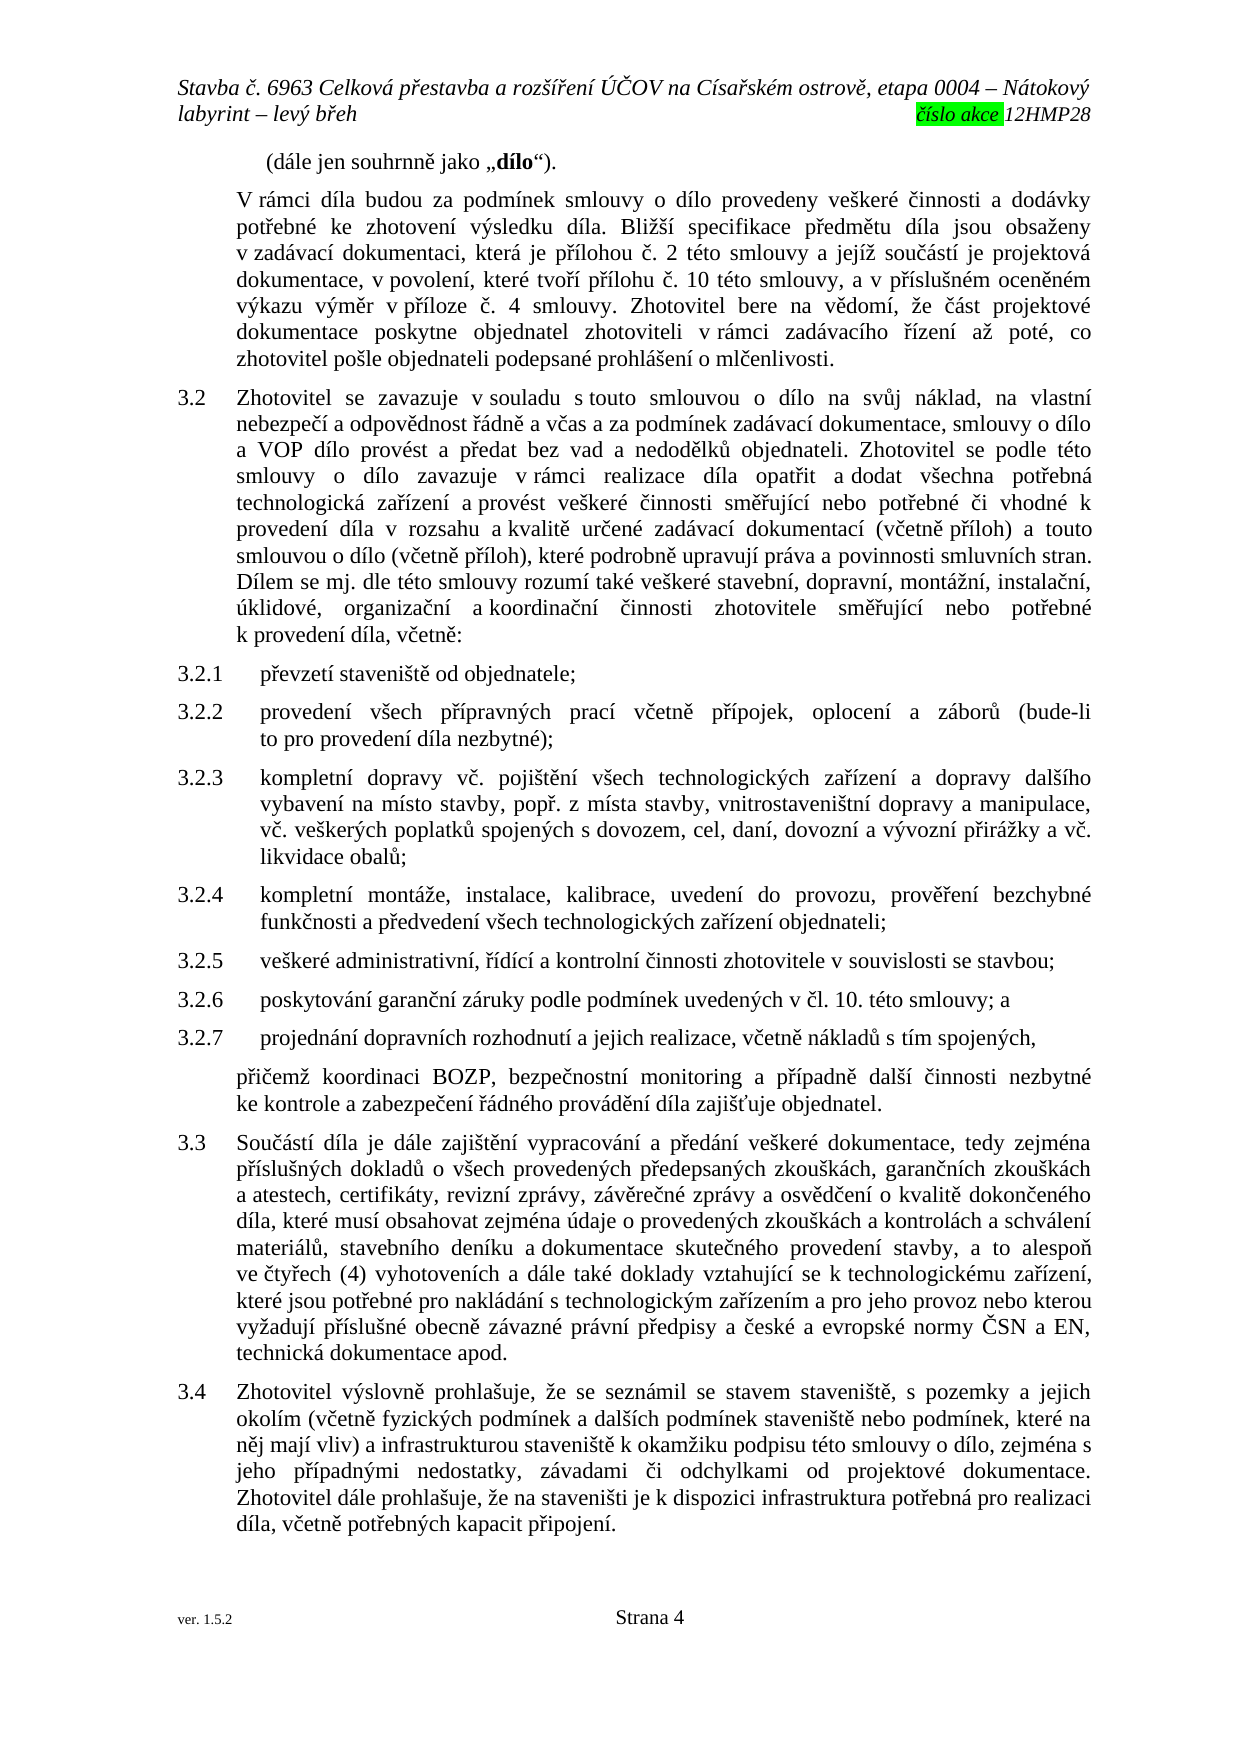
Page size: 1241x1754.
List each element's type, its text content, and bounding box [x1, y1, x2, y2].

text veškeré administrativní, řídící a kontrolní činnosti zhotovitele v souvislosti se stavbou; [177, 947, 1092, 973]
text Součástí díla je dále zajištění vypracování a předání veškeré dokumentace, tedy zejména příslušných dokladů o všech provedených předepsaných zkouškách, garančních zkouškách a atestech, certifikáty, revizní zprávy, závěrečné zprávy a osvědčení o kvalitě dokončeného díla, které musí obsahovat zejména údaje o provedených zkouškách a kontrolách a schválení materiálů, stavebního deníku a dokumentace skutečného provedení stavby, a to alespoň ve čtyřech (4) vyhotoveních a dále také doklady vztahující se k technologickému zařízení, které jsou potřebné pro nakládání s technologickým zařízením a pro jeho provoz nebo kterou vyžadují příslušné obecně závazné právní předpisy a české a evropské normy ČSN a EN, technická dokumentace apod. [177, 1128, 1092, 1366]
text provedení všech přípravných prací včetně přípojek, oplocení a záborů (bude-li to pro provedení díla nezbytné); [177, 698, 1092, 751]
list V rámci díla budou za podmínek smlouvy o dílo provedeny veškeré činnosti a dodávky potřebné ke zhotovení výsledku díla. Bližší specifikace předmětu díla jsou obsaženy v zadávací dokumentaci, která je přílohou č. 2 této smlouvy a jejíž součástí je projektová dokumentace, v povolení, které tvoří přílohu č. 10 této smlouvy, a v příslušném oceněném výkazu výměr v příloze č. 4 smlouvy. Zhotovitel bere na vědomí, že část projektové dokumentace poskytne objednatel zhotoviteli v rámci zadávacího řízení až poté, co zhotovitel pošle objednateli podepsané prohlášení o mlčenlivosti. [236, 187, 1092, 371]
text projednání dopravních rozhodnutí a jejich realizace, včetně nákladů s tím spojených, [177, 1024, 1092, 1051]
text převzetí staveniště od objednatele; [177, 659, 1092, 686]
text kompletní dopravy vč. pojištění všech technologických zařízení a dopravy dalšího vybavení na místo stavby, popř. z místa stavby, vnitrostaveništní dopravy a manipulace, vč. veškerých poplatků spojených s dovozem, cel, daní, dovozní a vývozní přirážky a vč. likvidace obalů; [177, 764, 1092, 869]
text poskytování garanční záruky podle podmínek uvedených v čl. 10. této smlouvy; a [177, 986, 1092, 1012]
list přičemž koordinaci BOZP, bezpečnostní monitoring a případně další činnosti nezbytné ke kontrole a zabezpečení řádného provádění díla zajišťuje objednatel. [236, 1063, 1092, 1116]
text Zhotovitel se zavazuje v souladu s touto smlouvou o dílo na svůj náklad, na vlastní nebezpečí a odpovědnost řádně a včas a za podmínek zadávací dokumentace, smlouvy o dílo a VOP dílo provést a předat bez vad a nedodělků objednateli. Zhotovitel se podle této smlouvy o dílo zavazuje v rámci realizace díla opatřit a dodat všechna potřebná technologická zařízení a provést veškeré činnosti směřující nebo potřebné či vhodné k provedení díla v rozsahu a kvalitě určené zadávací dokumentací (včetně příloh) a touto smlouvou o dílo (včetně příloh), které podrobně upravují práva a povinnosti smluvních stran. Dílem se mj. dle této smlouvy rozumí také veškeré stavební, dopravní, montážní, instalační, úklidové, organizační a koordinační činnosti zhotovitele směřující nebo potřebné k provedení díla, včetně: [177, 383, 1092, 647]
text kompletní montáže, instalace, kalibrace, uvedení do provozu, prověření bezchybné funkčnosti a předvedení všech technologických zařízení objednateli; [177, 882, 1092, 934]
list (dále jen souhrnně jako „dílo“). [266, 148, 1092, 174]
text Zhotovitel výslovně prohlašuje, že se seznámil se stavem staveniště, s pozemky a jejich okolím (včetně fyzických podmínek a dalších podmínek staveniště nebo podmínek, které na něj mají vliv) a infrastrukturou staveniště k okamžiku podpisu této smlouvy o dílo, zejména s jeho případnými nedostatky, závadami či odchylkami od projektové dokumentace. Zhotovitel dále prohlašuje, že na staveništi je k dispozici infrastruktura potřebná pro realizaci díla, včetně potřebných kapacit připojení. [177, 1378, 1092, 1536]
